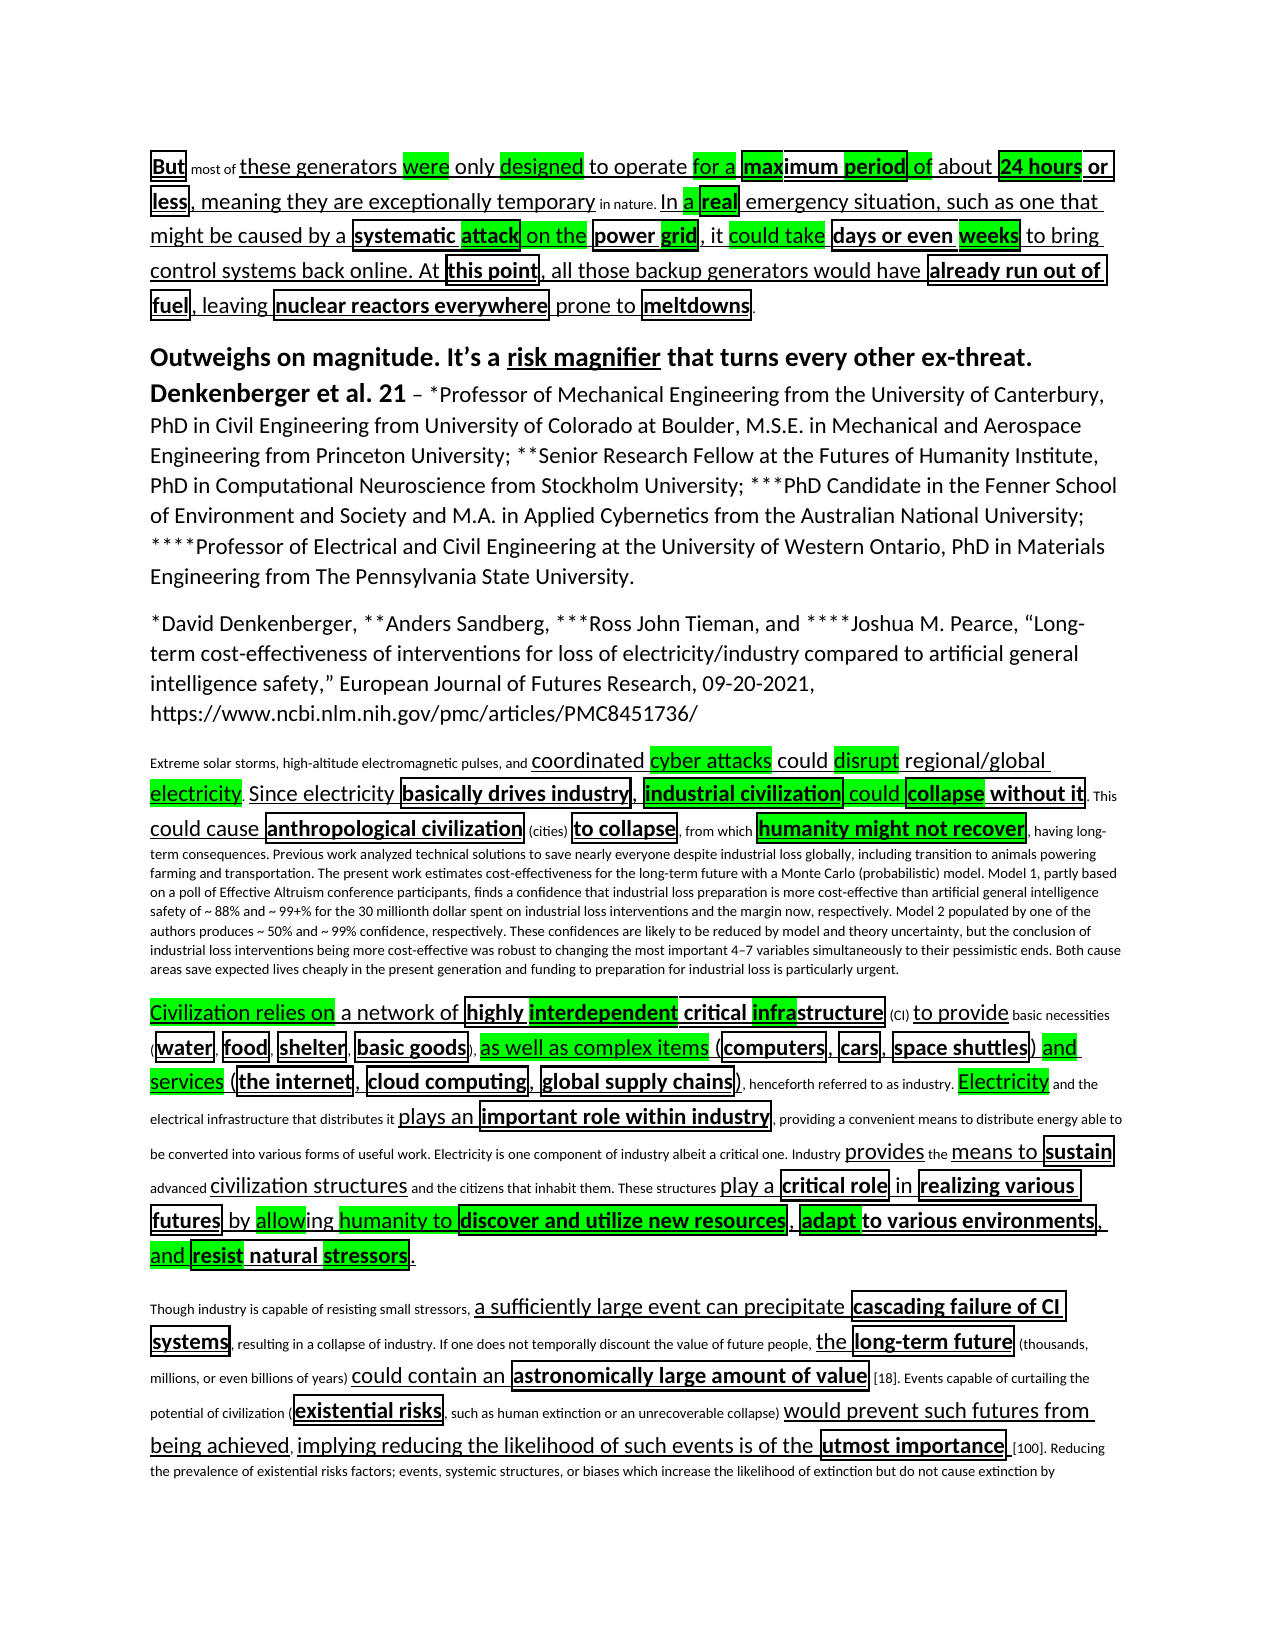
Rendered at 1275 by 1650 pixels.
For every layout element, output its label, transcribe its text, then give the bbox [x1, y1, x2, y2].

text *David Denkenberger, **Anders Sandberg, ***Ross John Tieman, and ****Joshua M. Pearce, “Long-term cost-effectiveness of interventions for loss of electricity/industry compared to artificial general intelligence safety,” European Journal of Futures Research, 09-20-2021, https://www.ncbi.nlm.nih.gov/pmc/articles/PMC8451736/ [150, 609, 1125, 727]
text Denkenberger et al. 21 – *Professor of Mechanical Engineering from the University of Canterbury, PhD in Civil Engineering from University of Colorado at Boulder, M.S.E. in Mechanical and Aerospace Engineering from Princeton University; **Senior Research Fellow at the Futures of Humanity Institute, PhD in Computational Neuroscience from Stockholm University; ***PhD Candidate in the Fenner School of Environment and Society and M.A. in Applied Cybernetics from the Australian National University; ****Professor of Electrical and Civil Engineering at the University of Western Ontario, PhD in Materials Engineering from The Pennsylvania State University. [150, 376, 1125, 590]
text Civilization relies on a network of highly interdependent critical infrastructure (CI) to provide basic necessities (water, food, shelter, basic goods), as well as complex items (computers, cars, space shuttles) and services (the internet, cloud computing, global supply chains), henceforth referred to as industry. Electricity and the electrical infrastructure that distributes it plays an important role within industry, providing a convenient means to distribute energy able to be converted into various forms of useful work. Electricity is one component of industry albeit a critical one. Industry provides the means to sustain advanced civilization structures and the citizens that inhabit them. These structures play a critical role in realizing various futures by allowing humanity to discover and utilize new resources, adapt to various environments, and resist natural stressors. [150, 996, 1125, 1271]
text But most of these generators were only designed to operate for a maximum period of about 24 hours or less, meaning they are exceptionally temporary in nature. In a real emergency situation, such as one that might be caused by a systematic attack on the power grid, it could take days or even weeks to bring control systems back online. At this point, all those backup generators would have already run out of fuel, leaving nuclear reactors everywhere prone to meltdowns. [150, 150, 1125, 321]
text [150, 1290, 1125, 1480]
subtitle Outweighs on magnitude. It’s a risk magnifier that turns every other ex-threat. [150, 340, 1125, 373]
text Extreme solar storms, high-altitude electromagnetic pulses, and coordinated cyber attacks could disrupt regional/global electricity. Since electricity basically drives industry, industrial civilization could collapse without it. This could cause anthropological civilization (cities) to collapse, from which humanity might not recover, having long-term consequences. Previous work analyzed technical solutions to save nearly everyone despite industrial loss globally, including transition to animals powering farming and transportation. The present work estimates cost-effectiveness for the long-term future with a Monte Carlo (probabilistic) model. Model 1, partly based on a poll of Effective Altruism conference participants, finds a confidence that industrial loss preparation is more cost-effective than artificial general intelligence safety of ~ 88% and ~ 99+% for the 30 millionth dollar spent on industrial loss interventions and the margin now, respectively. Model 2 populated by one of the authors produces ~ 50% and ~ 99% confidence, respectively. These confidences are likely to be reduced by model and theory uncertainty, but the conclusion of industrial loss interventions being more cost-effective was robust to changing the most important 4–7 variables simultaneously to their pessimistic ends. Both cause areas save expected lives cheaply in the present generation and funding to preparation for industrial loss is particularly urgent. [150, 746, 1125, 978]
